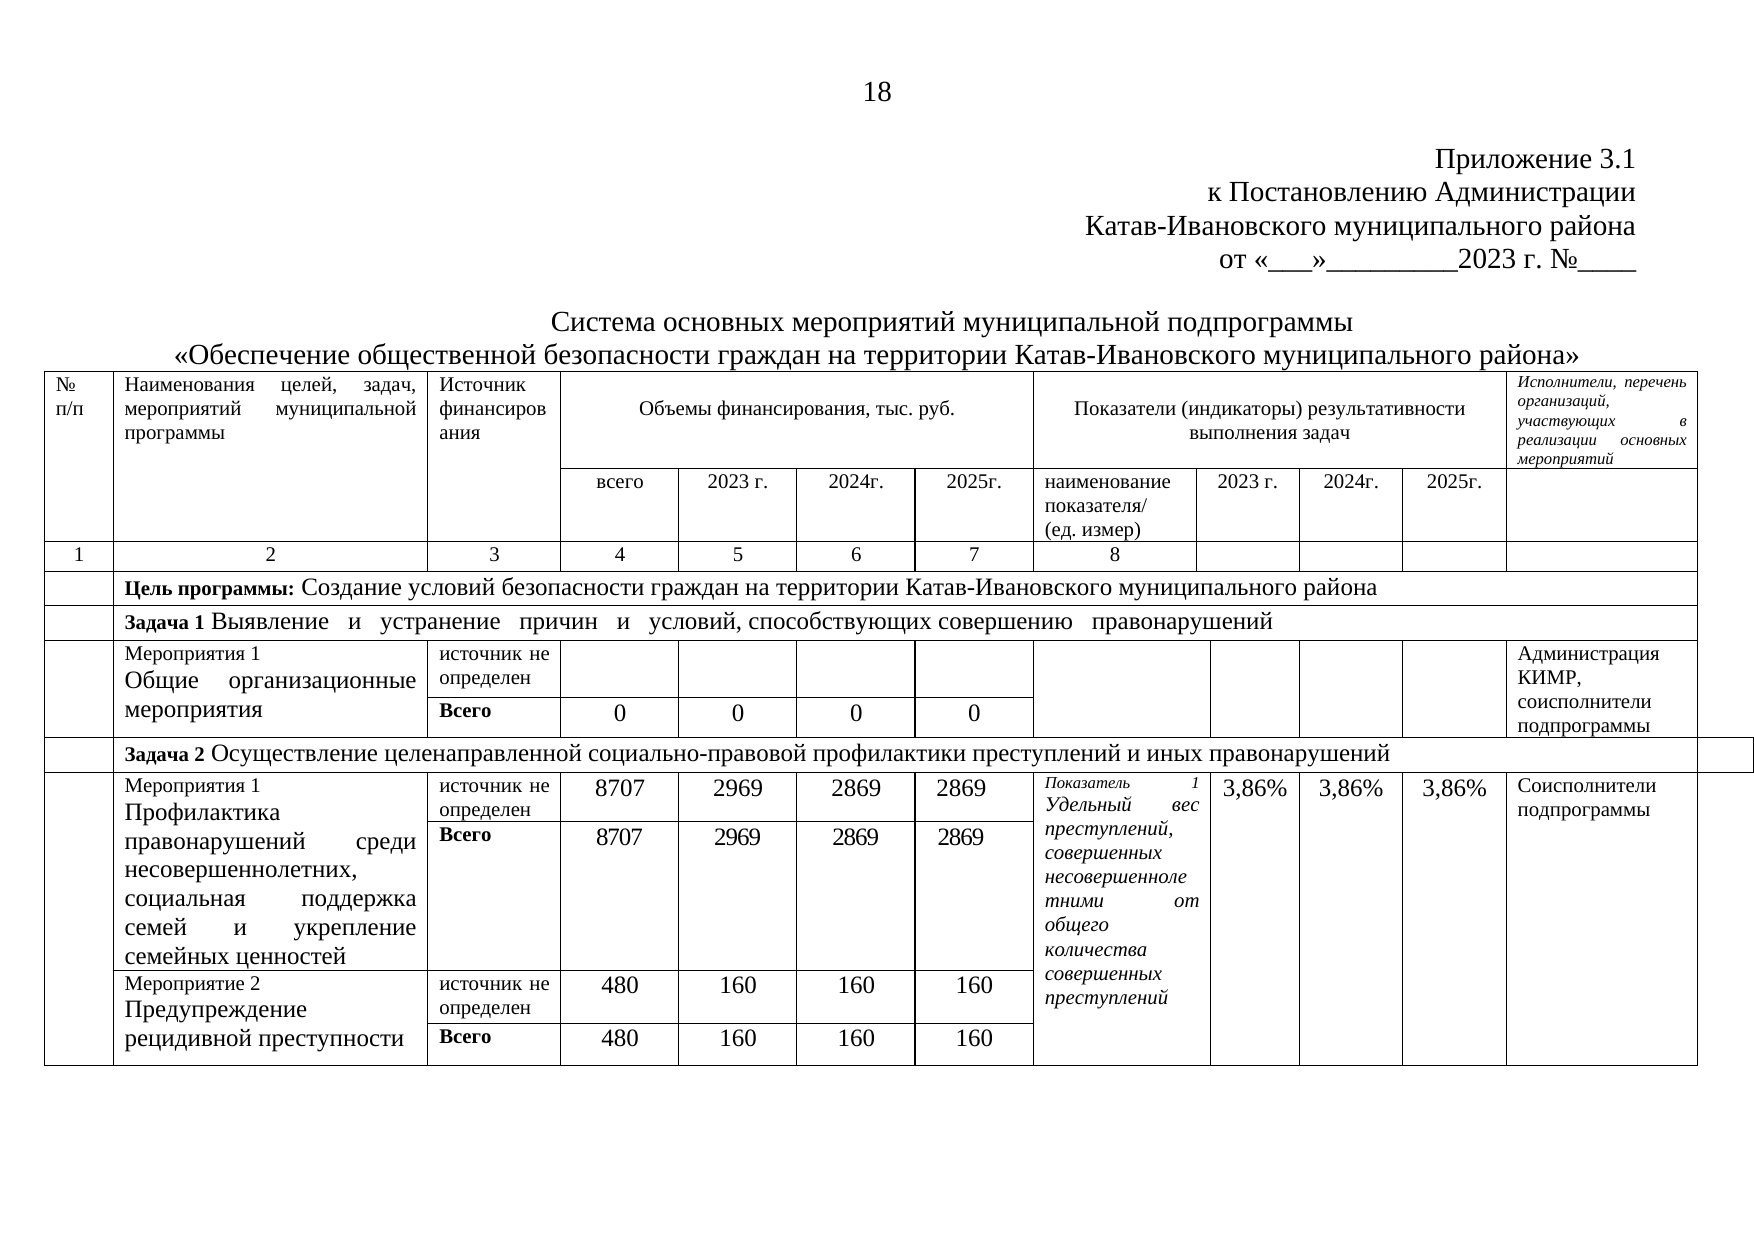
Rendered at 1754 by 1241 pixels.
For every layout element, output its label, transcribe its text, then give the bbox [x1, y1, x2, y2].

table_cell всего [561, 469, 678, 541]
table_cell 480 [561, 971, 678, 1022]
table_cell [1507, 542, 1697, 571]
table_cell Задача 1 Выявление и устранение причин и условий, способствующих совершению правонарушений [114, 606, 1697, 640]
table_header Источник финансирования [428, 372, 560, 541]
table_cell Мероприятие 2 Предупреждение рецидивной преступности [114, 971, 427, 1065]
table_cell [45, 738, 113, 772]
table_cell 7 [916, 542, 1033, 571]
table_cell 2969 [679, 822, 796, 969]
table_cell 3,86% [1211, 773, 1299, 1065]
table_cell 0 [679, 698, 796, 737]
table_cell 2024г. [797, 469, 914, 541]
table_cell 480 [561, 1024, 678, 1065]
table_cell [45, 572, 113, 605]
table_header Объемы финансирования, тыс. руб. [561, 372, 1033, 468]
table_cell 2869 [916, 773, 1033, 821]
table_cell [45, 773, 113, 1065]
table_cell 8707 [561, 822, 678, 969]
table_cell 160 [916, 971, 1033, 1022]
table_cell 2023 г. [679, 469, 796, 541]
table_cell [1507, 469, 1697, 541]
table_cell 2869 [797, 773, 914, 821]
table_cell [45, 641, 113, 737]
table_header Показатели (индикаторы) результативности выполнения задач [1034, 372, 1506, 468]
table_cell 2869 [916, 822, 1033, 969]
table_cell 2025г. [1403, 469, 1506, 541]
text «Обеспечение общественной безопасности граждан на территории Катав-Ивановского муниципального района» [118, 337, 1636, 371]
table_cell 4 [561, 542, 678, 571]
text к Постановлению Администрации [118, 174, 1636, 208]
table_cell 1 [45, 542, 113, 571]
table_cell 2969 [679, 773, 796, 821]
table_cell Администрация КИМР, соисполнители подпрограммы [1507, 641, 1697, 737]
table_cell 6 [797, 542, 914, 571]
table_cell источник не определен [428, 971, 560, 1022]
text от «___»_________2023 г. №____ [118, 242, 1636, 275]
table_cell 0 [916, 698, 1033, 737]
table_cell 3,86% [1300, 773, 1402, 1065]
text Система основных мероприятий муниципальной подпрограммы [193, 304, 1636, 337]
table_cell Соисполнители подпрограммы [1507, 773, 1697, 1065]
table_cell 0 [561, 698, 678, 737]
table_cell 160 [679, 1024, 796, 1065]
table_cell 8707 [561, 773, 678, 821]
table_cell [1300, 641, 1402, 737]
table_cell наименование показателя/ (ед. измер) [1034, 469, 1196, 541]
table_cell Цель программы: Создание условий безопасности граждан на территории Катав-Ивановского муниципального района [114, 572, 1697, 605]
table_cell 2869 [797, 822, 914, 969]
table_cell 3,86% [1403, 773, 1506, 1065]
table_cell [1403, 542, 1506, 571]
table_cell 160 [916, 1024, 1033, 1065]
table_cell 5 [679, 542, 796, 571]
table_cell 2023 г. [1197, 469, 1299, 541]
table_cell 2024г. [1300, 469, 1402, 541]
table_cell [1403, 641, 1506, 737]
table_cell 8 [1034, 542, 1196, 571]
table_cell Всего [428, 698, 560, 737]
table_cell [1211, 641, 1299, 737]
table_cell 160 [797, 1024, 914, 1065]
table_cell [45, 606, 113, 640]
table_cell 3 [428, 542, 560, 571]
table_cell [1034, 641, 1210, 737]
table_header Исполнители, перечень организаций, участвующих в реализации основных мероприятий [1507, 372, 1697, 468]
table_cell [1300, 542, 1402, 571]
table_cell 160 [797, 971, 914, 1022]
table_cell [679, 641, 796, 697]
table_cell источник не определен [428, 641, 560, 697]
table_cell 2025г. [916, 469, 1033, 541]
table_cell [797, 641, 914, 697]
text Приложение 3.1 [118, 141, 1636, 174]
table_cell [916, 641, 1033, 697]
table_cell 160 [679, 971, 796, 1022]
table_cell Мероприятия 1 Общие организационные мероприятия [114, 641, 427, 737]
table_cell 0 [797, 698, 914, 737]
text Катав-Ивановского муниципального района [118, 208, 1636, 242]
table_cell Задача 2 Осуществление целенаправленной социально-правовой профилактики преступлений и иных правонарушений [114, 738, 1697, 772]
table_header Наименования целей, задач, мероприятий муниципальной программы [114, 372, 427, 541]
table_cell [1197, 542, 1299, 571]
table_cell Показатель 1 Удельный вес преступлений, совершенных несовершеннолетними от общего количества совершенных преступлений [1034, 773, 1210, 1065]
table_cell Всего [428, 822, 560, 969]
table_header № п/п [45, 372, 113, 541]
table_cell 2 [114, 542, 427, 571]
table_cell Всего [428, 1024, 560, 1065]
table_cell [561, 641, 678, 697]
table_cell Мероприятия 1 Профилактика правонарушений среди несовершеннолетних, социальная поддержка семей и укрепление семейных ценностей [114, 773, 427, 969]
table_cell [1698, 738, 1753, 772]
table_cell источник не определен [428, 773, 560, 821]
